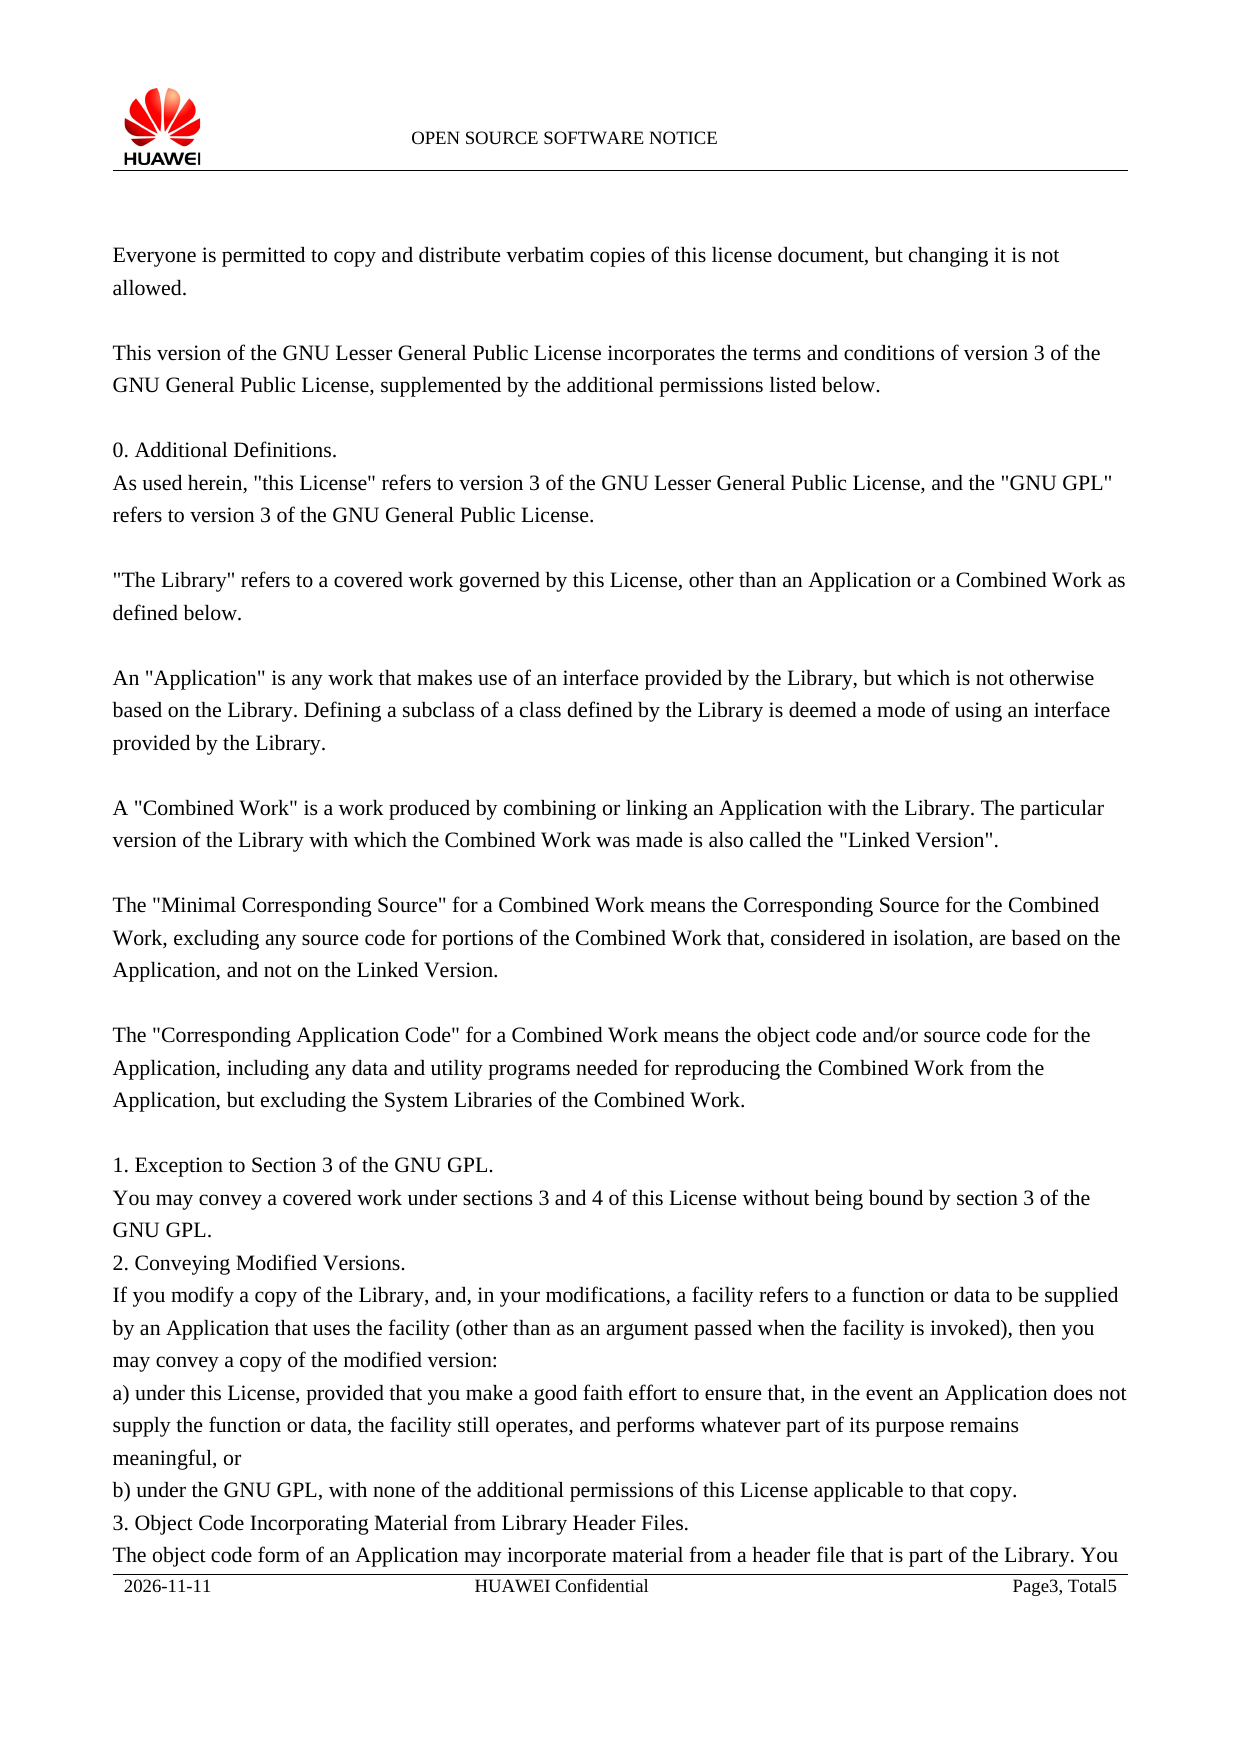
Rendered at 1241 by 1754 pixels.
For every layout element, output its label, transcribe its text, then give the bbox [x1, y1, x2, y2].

picture [124, 88, 201, 165]
